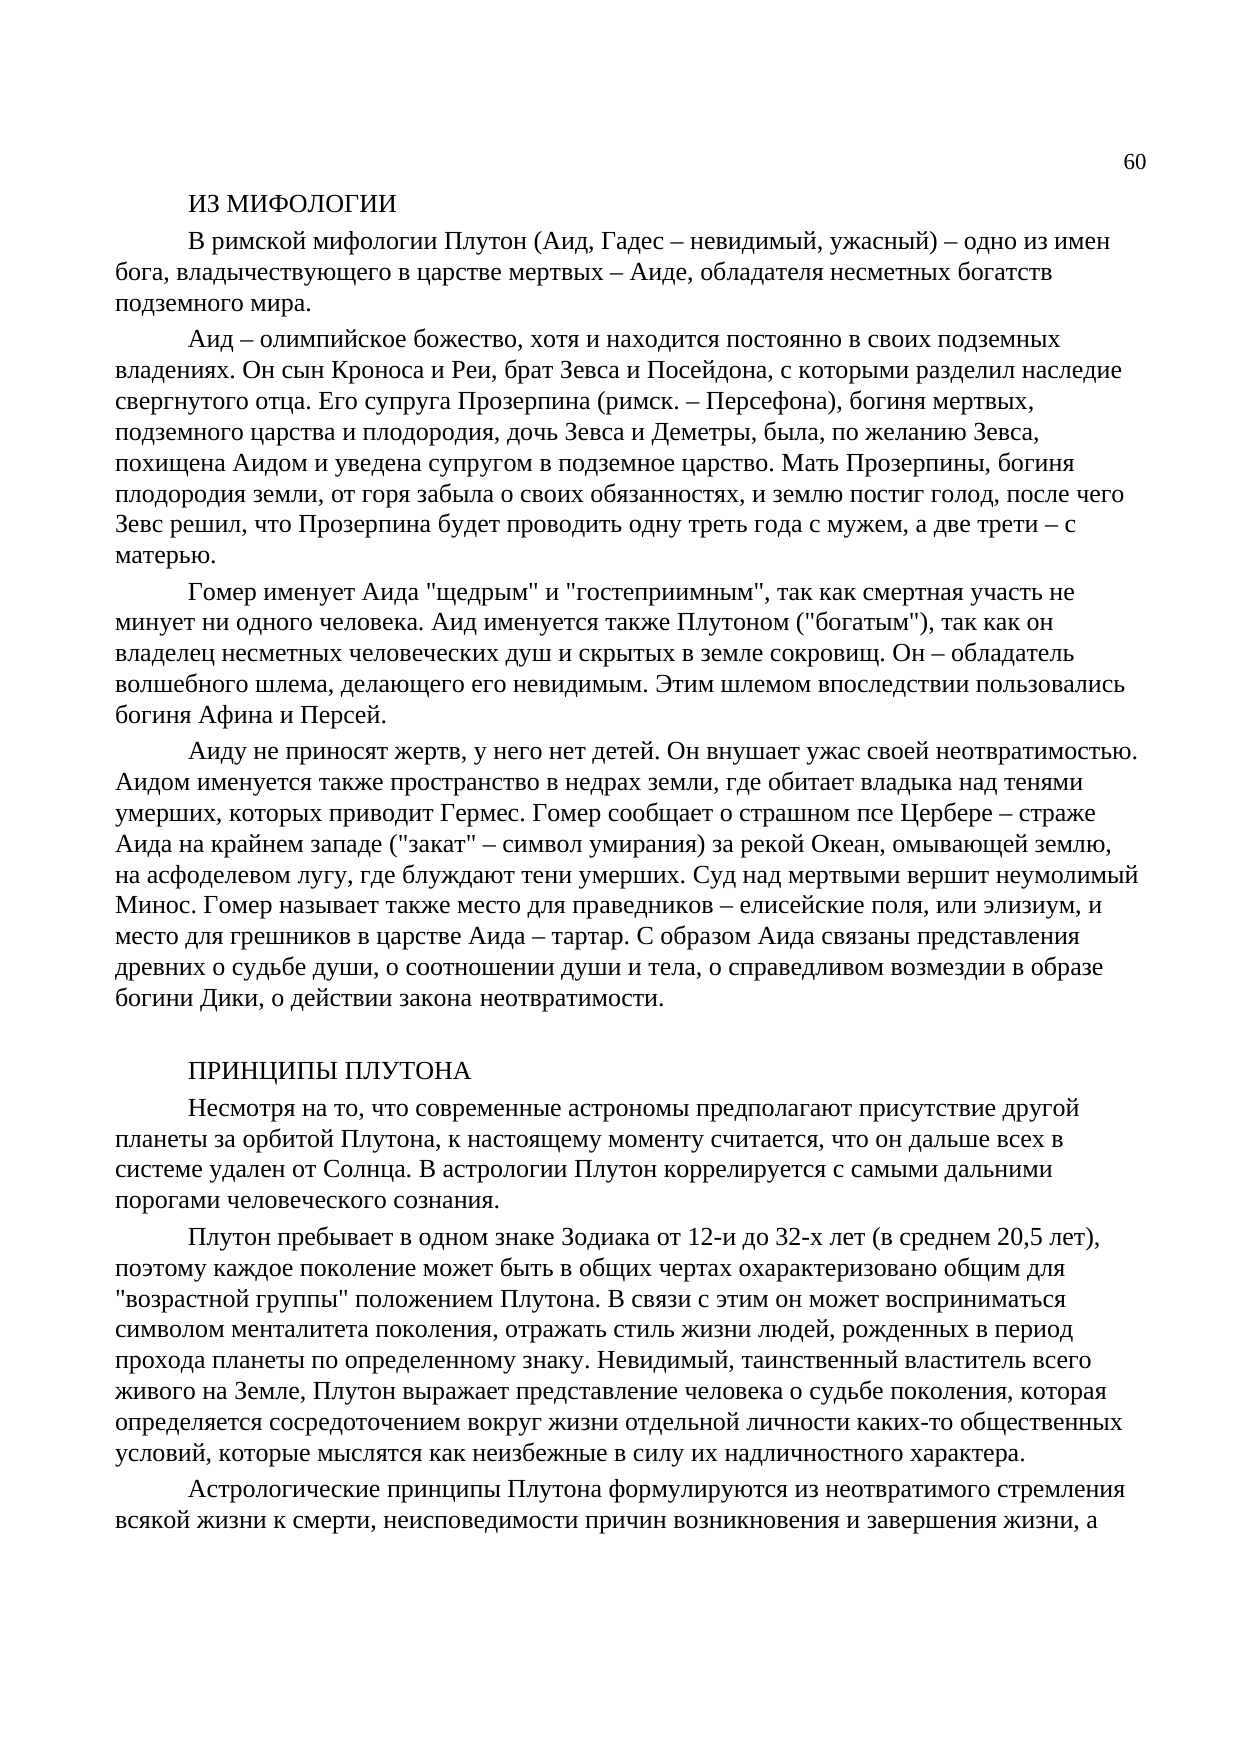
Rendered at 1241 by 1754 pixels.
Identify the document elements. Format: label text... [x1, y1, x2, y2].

text Аиду не приносят жертв, у него нет детей. Он внушает ужас своей неотвратимостью. [188, 735, 1165, 765]
text Несмотря на то, что современные астрономы предполагают присутствие другой планеты за орбитой Плутона, к настоящему моменту считается, что он дальше всех в системе удален от Солнца. В астрологии Плутон коррелируется с самыми дальними порогами человеческого сознания. [115, 1092, 1136, 1214]
text В римской мифологии Плутон (Аид, Гадес – невидимый, ужасный) – одно из имен бога, владычествующего в царстве мертвых – Аиде, обладателя несметных богатств подземного мира. [115, 225, 1136, 317]
text Гомер именует Аида "щедрым" и "гостеприимным", так как смертная участь не минует ни одного человека. Аид именуется также Плутоном ("богатым"), так как он владелец несметных человеческих душ и скрытых в земле сокровищ. Он – обладатель волшебного шлема, делающего его невидимым. Этим шлемом впоследствии пользовались богиня Афина и Персей. [115, 576, 1136, 729]
text Аид – олимпийское божество, хотя и находится постоянно в своих подземных владениях. Он сын Кроноса и Реи, брат Зевса и Посейдона, с которыми разделил наследие свергнутого отца. Его супруга Прозерпина (римск. – Персефона), богиня мертвых, подземного царства и плодородия, дочь Зевса и Деметры, была, по желанию Зевса, похищена Аидом и уведена супругом в подземное царство. Мать Прозерпины, богиня плодородия земли, от горя забыла о своих обязанностях, и землю постиг голод, после чего Зевс решил, что Прозерпина будет проводить одну треть года с мужем, а две трети – с матерью. [115, 323, 1136, 569]
text Плутон пребывает в одном знаке Зодиака от 12-и до 32-х лет (в среднем 20,5 лет), поэтому каждое поколение может быть в общих чертах охарактеризовано общим для "возрастной группы" положением Плутона. В связи с этим он может восприниматься символом менталитета поколения, отражать стиль жизни людей, рожденных в период прохода планеты по определенному знаку. Невидимый, таинственный властитель всего живого на Земле, Плутон выражает представление человека о судьбе поколения, которая определяется сосредоточением вокруг жизни отдельной личности каких-то общественных условий, которые мыслятся как неизбежные в силу их надличностного характера. [115, 1221, 1136, 1467]
text ИЗ МИФОЛОГИИ [188, 188, 1165, 218]
text Аидом именуется также пространство в недрах земли, где обитает владыка над тенями умерших, которых приводит Гермес. Гомер сообщает о страшном псе Цербере – страже Аида на крайнем западе ("закат" – символ умирания) за рекой Океан, омывающей землю, на асфоделевом лугу, где блуждают тени умерших. Суд над мертвыми вершит неумолимый Минос. Гомер называет также место для праведников – елисейские поля, или элизиум, и место для грешников в царстве Аида – тартар. С образом Аида связаны представления древних о судьбе души, о соотношении души и тела, о справедливом возмездии в образе богини Дики, о действии закона неотвратимости. [115, 766, 1153, 1012]
text Астрологические принципы Плутона формулируются из неотвратимого стремления всякой жизни к смерти, неисповедимости причин возникновения и завершения жизни, а [115, 1473, 1165, 1534]
text ПРИНЦИПЫ ПЛУТОНА [188, 1055, 1165, 1085]
